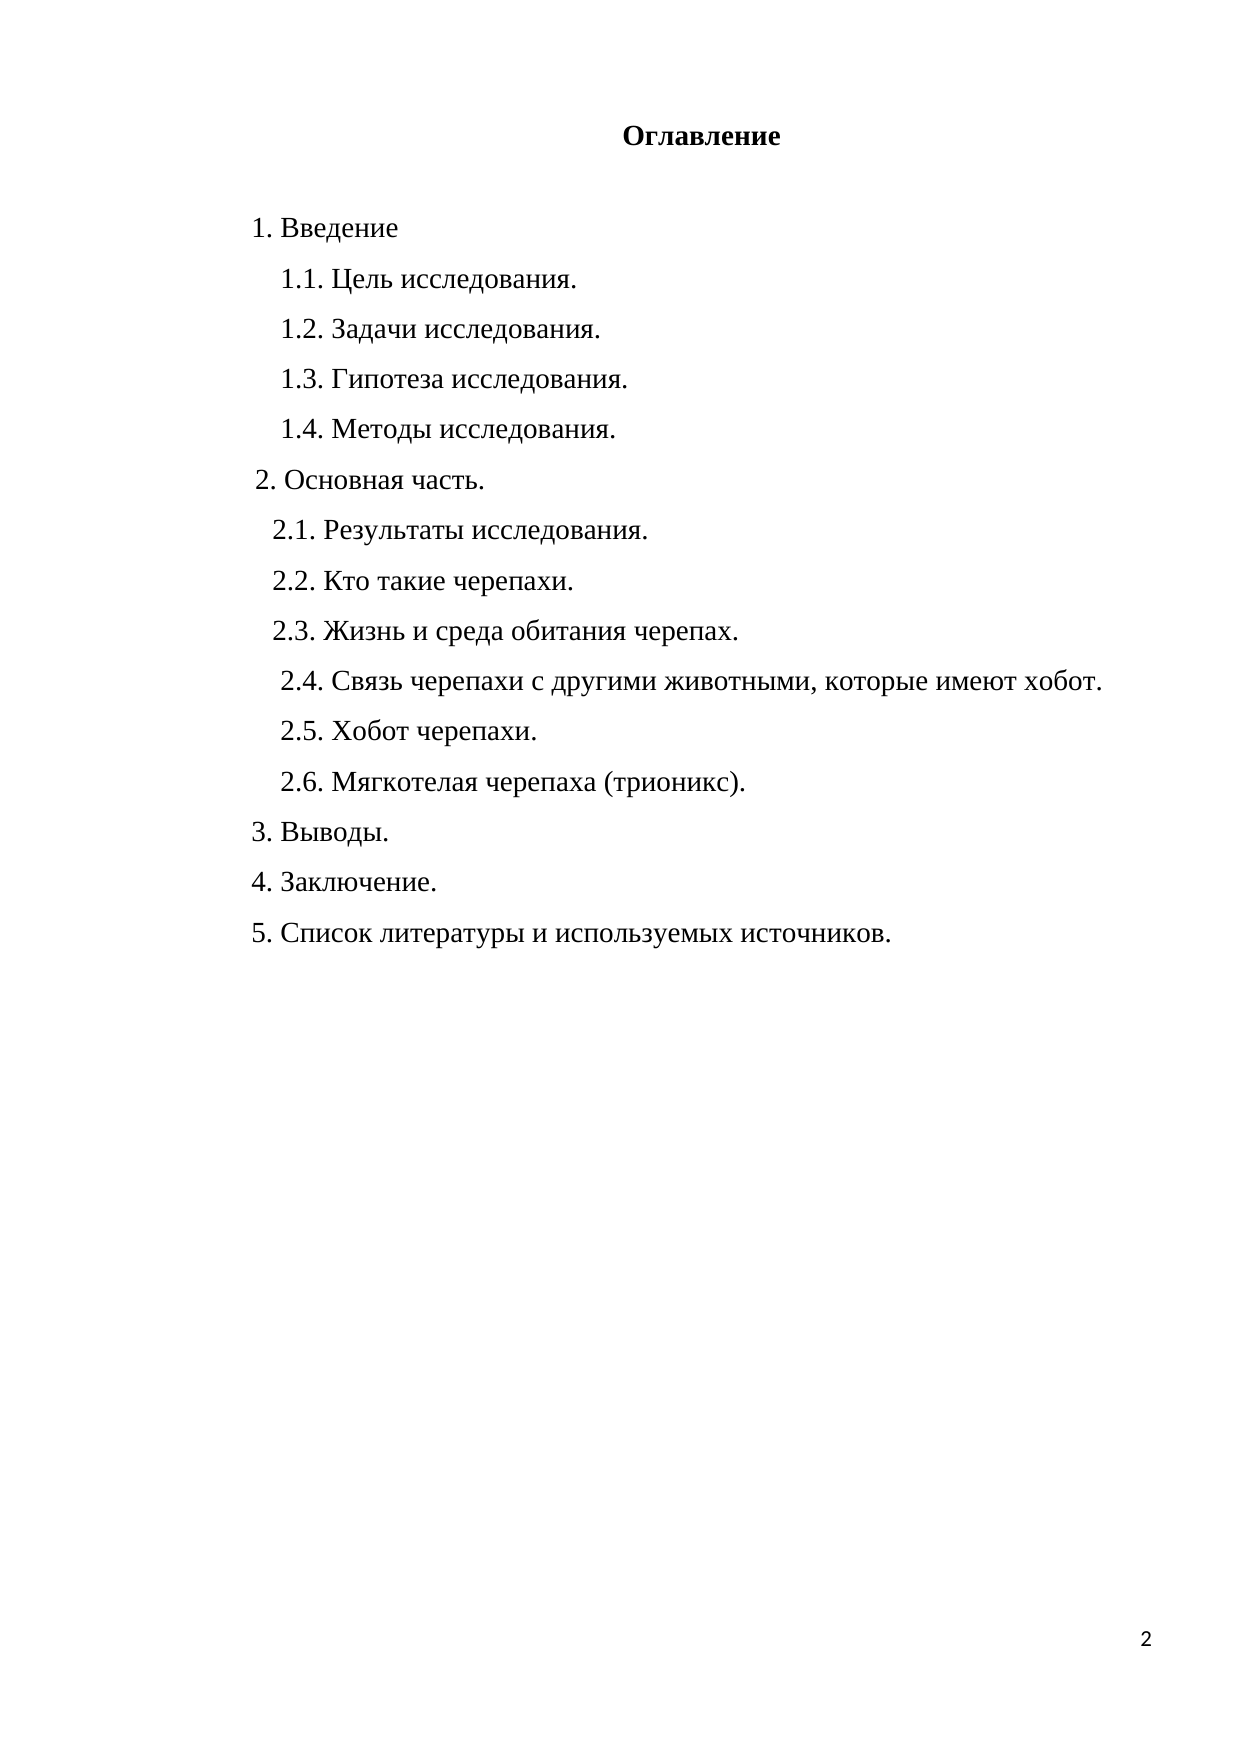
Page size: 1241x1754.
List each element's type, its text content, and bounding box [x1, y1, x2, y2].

text 2.2. Кто такие черепахи. [177, 563, 1152, 596]
text 2.3. Жизнь и среда обитания черепах. [177, 613, 1152, 646]
text 1.1. Цель исследования. [177, 261, 1152, 294]
text 2.5. Хобот черепахи. [177, 713, 1152, 747]
text 4. Заключение. [177, 864, 1152, 898]
text 2. Основная часть. [226, 462, 1152, 496]
text 1.3. Гипотеза исследования. [177, 361, 1152, 395]
text 3. Выводы. [177, 814, 1152, 848]
text 2.6. Мягкотелая черепаха (трионикс). [177, 764, 1152, 797]
text 2.4. Связь черепахи с другими животными, которые имеют хобот. [177, 663, 1152, 697]
text 1. Введение [177, 210, 1152, 244]
text 2.1. Результаты исследования. [177, 512, 1152, 546]
text 1.2. Задачи исследования. [177, 311, 1152, 344]
text Оглавление [177, 118, 1152, 152]
text 1.4. Методы исследования. [177, 412, 1152, 445]
text 5. Список литературы и используемых источников. [177, 915, 1152, 948]
